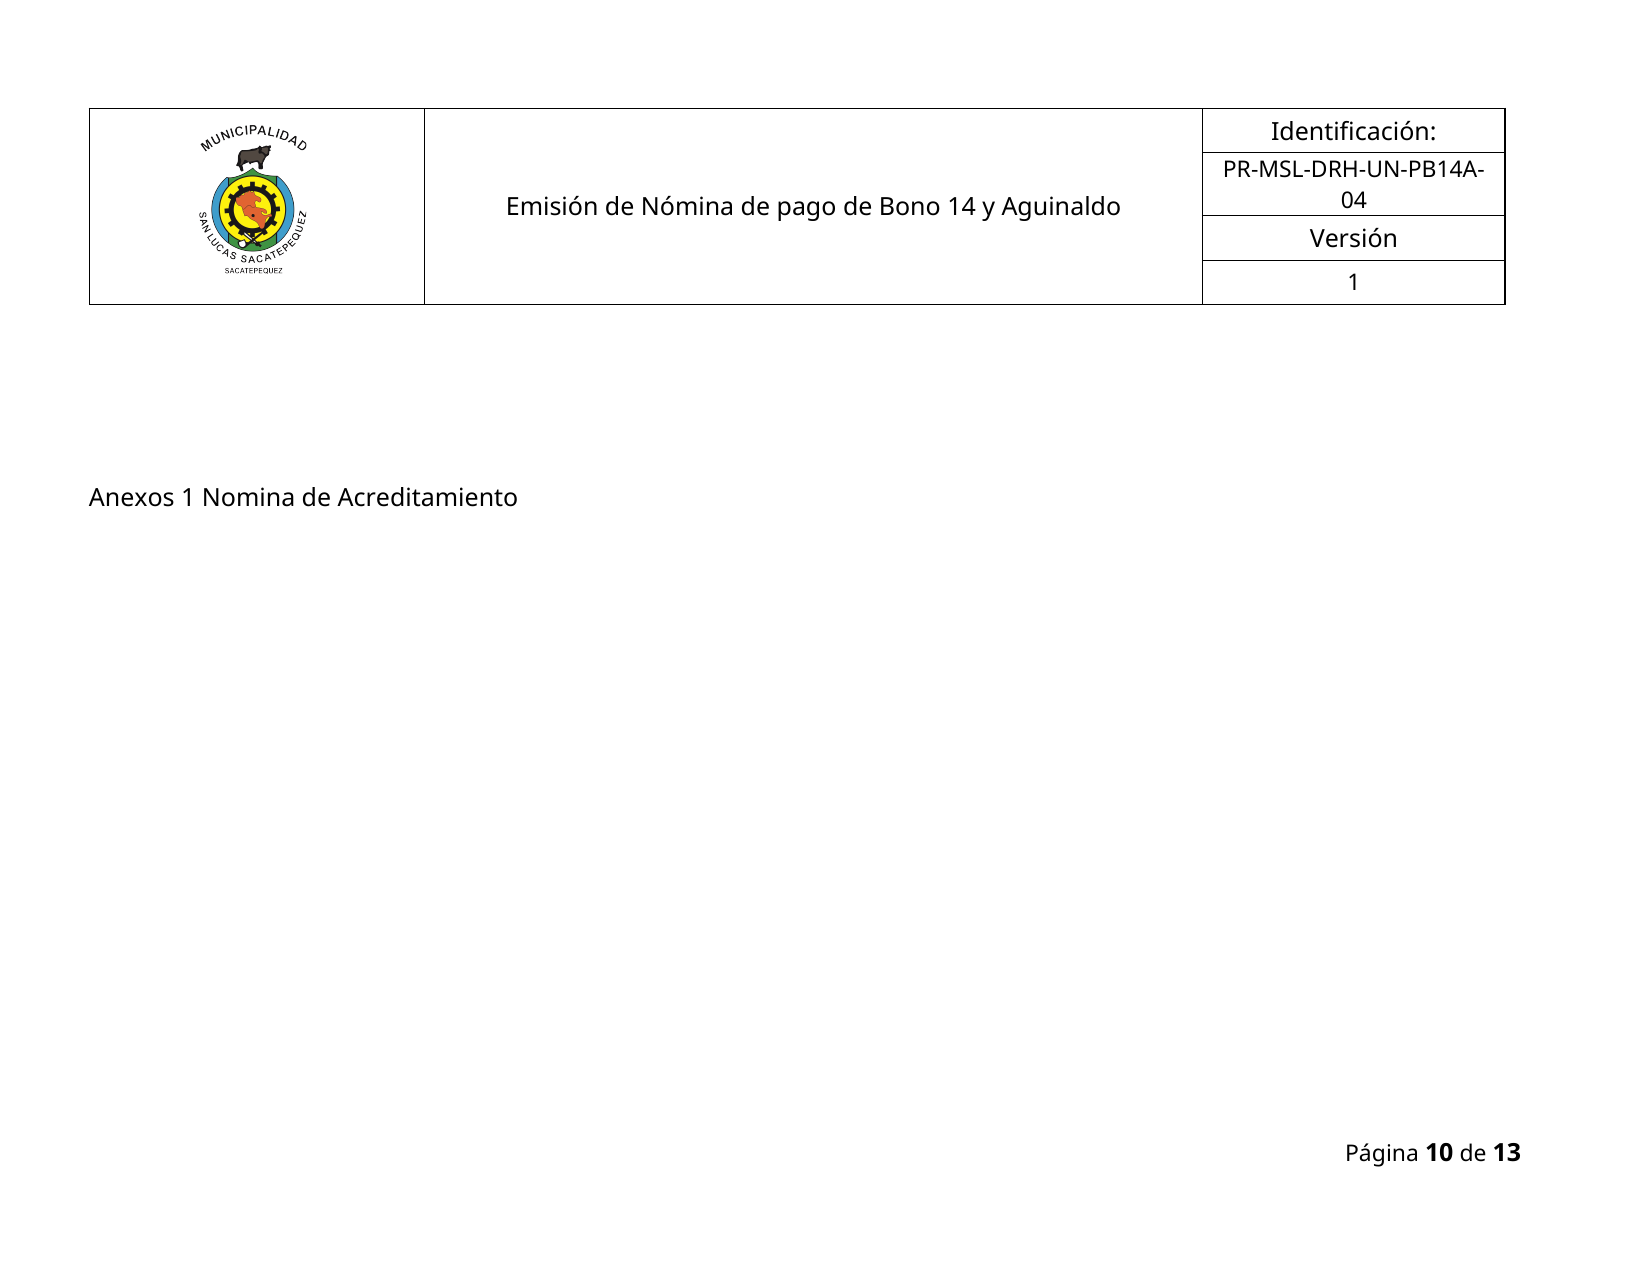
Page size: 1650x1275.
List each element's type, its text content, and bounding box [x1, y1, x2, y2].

picture [199, 125, 307, 274]
text Anexos 1 Nomina de Acreditamiento [89, 479, 1521, 513]
